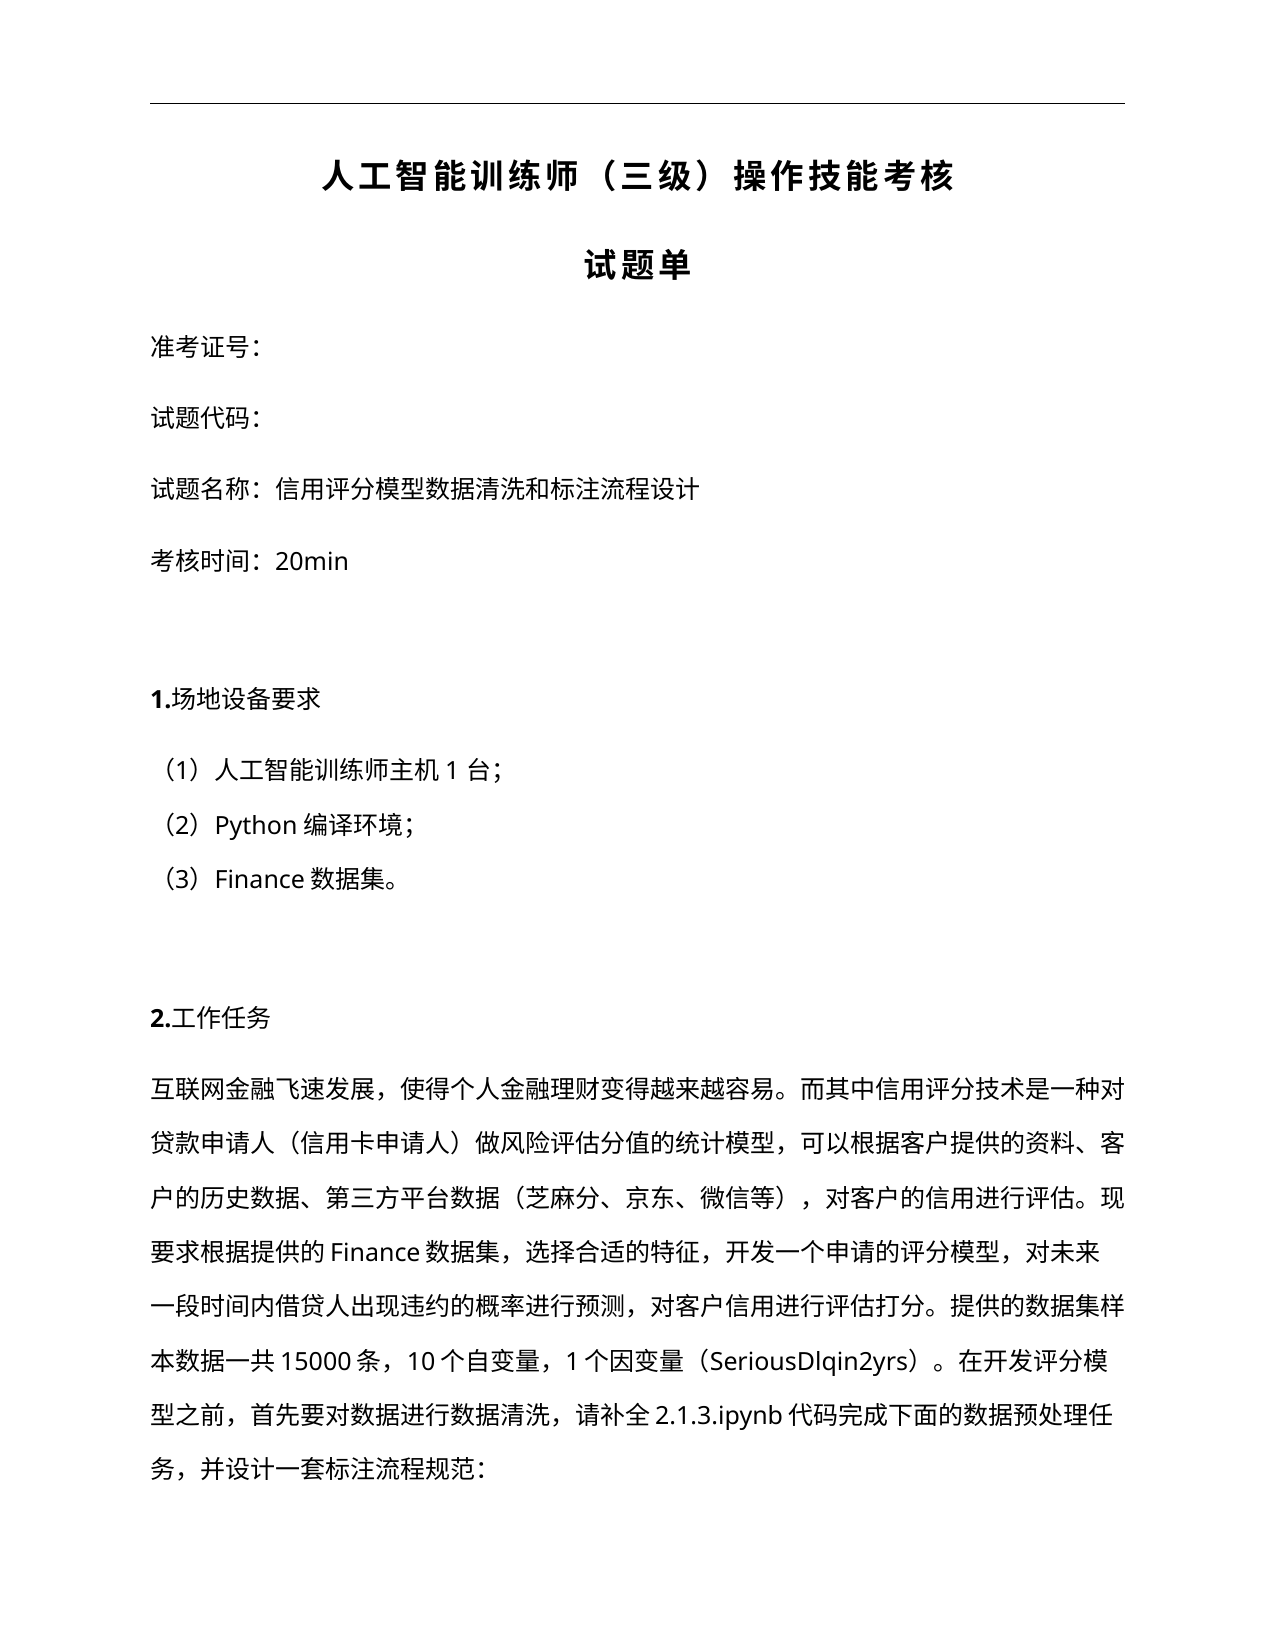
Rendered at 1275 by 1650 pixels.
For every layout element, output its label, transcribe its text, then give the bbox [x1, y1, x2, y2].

text 试题代码： [150, 399, 1125, 435]
text 考核时间：20min [150, 541, 1125, 577]
text 1.场地设备要求 [150, 680, 1125, 716]
text 准考证号： [150, 328, 1125, 364]
text （1）人工智能训练师主机 1 台； （2）Python 编译环境； （3）Finance数据集。 [150, 751, 1125, 896]
text 2.工作任务 [150, 998, 1125, 1034]
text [150, 1069, 1125, 1486]
text 试题名称：信用评分模型数据清洗和标注流程设计 [150, 470, 1125, 506]
text 人工智能训练师（三级）操作技能考核 [150, 150, 1125, 198]
text 试题单 [150, 239, 1125, 287]
